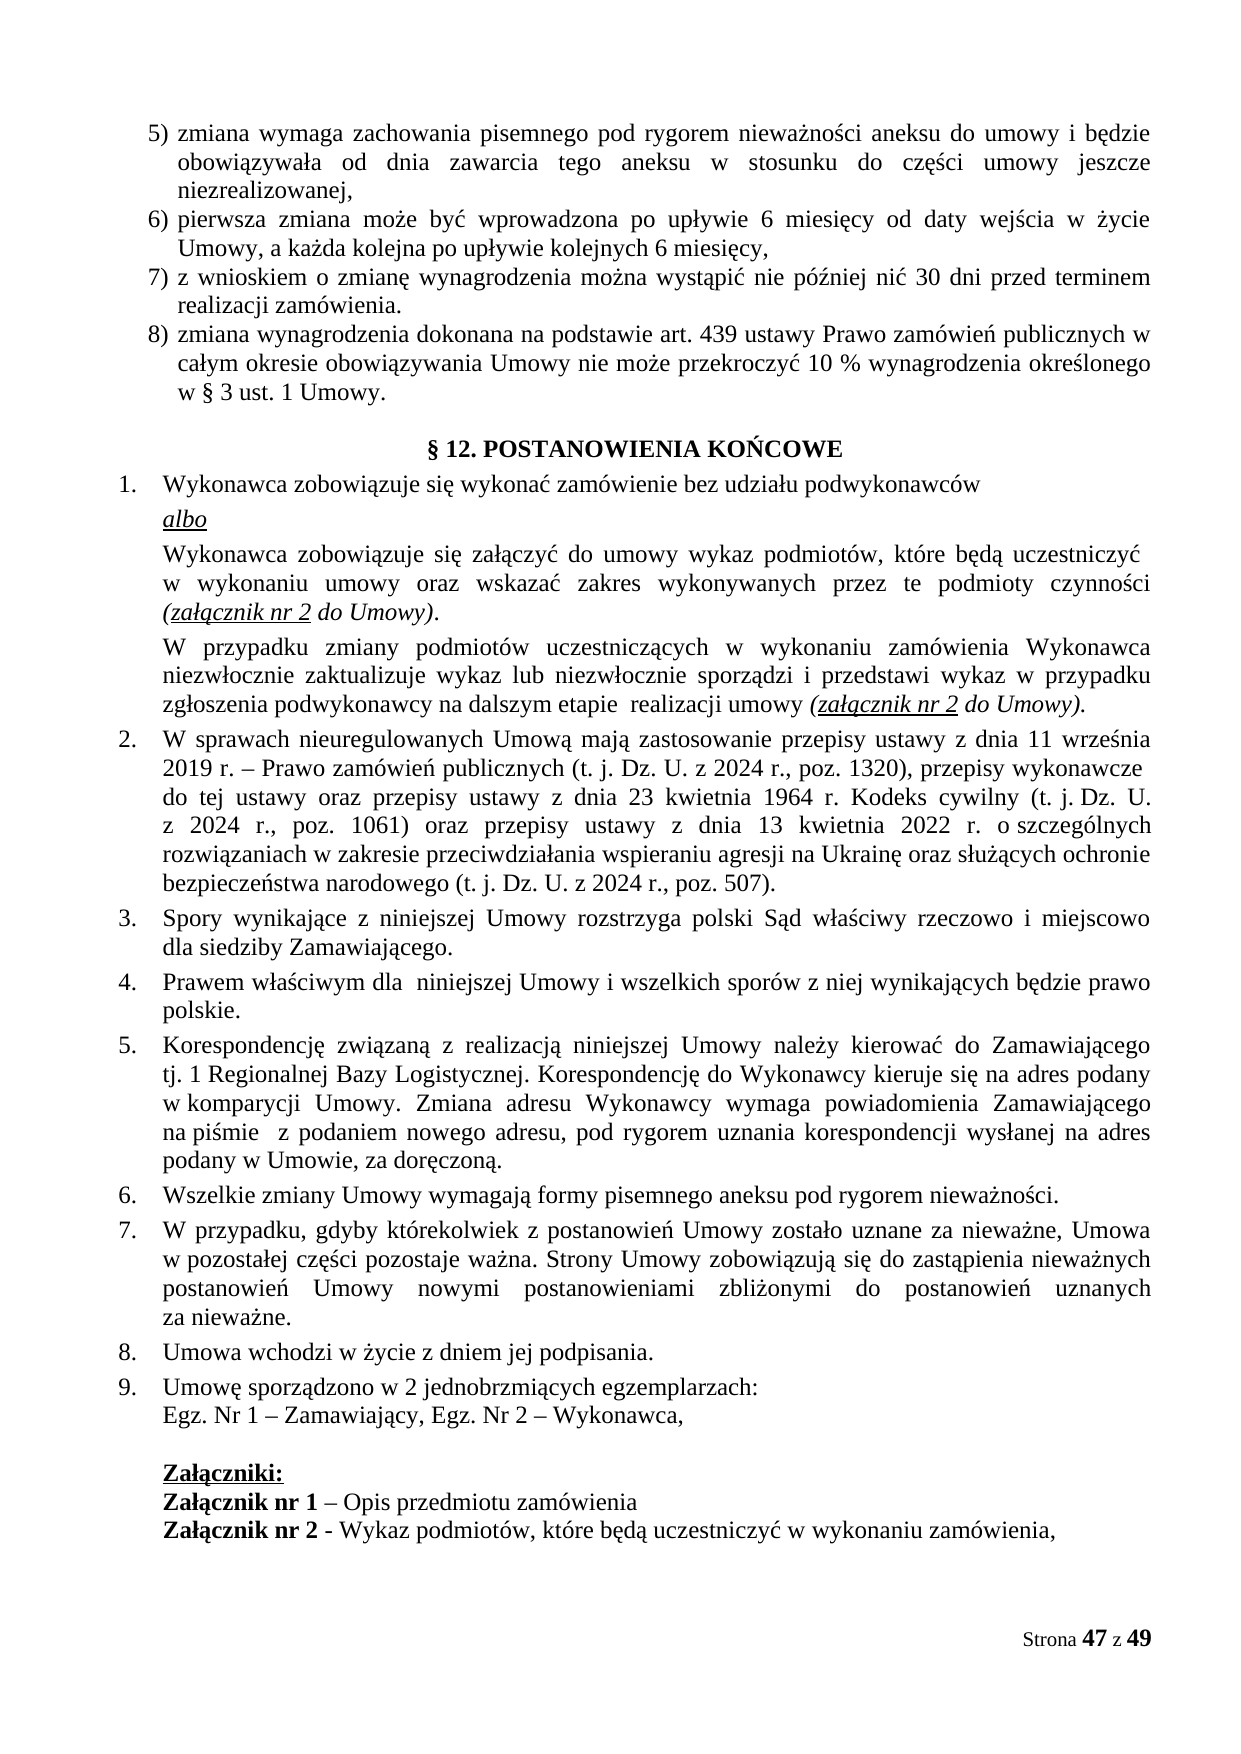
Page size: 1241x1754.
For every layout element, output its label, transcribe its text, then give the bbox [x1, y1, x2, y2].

text Załączniki: [162, 1458, 1152, 1487]
list Spory wynikające z niniejszej Umowy rozstrzyga polski Sąd właściwy rzeczowo i miejscowo dla siedziby Zamawiającego. [118, 903, 1152, 961]
list W przypadku, gdyby którekolwiek z postanowień Umowy zostało uznane za nieważne, Umowa w pozostałej części pozostaje ważna. Strony Umowy zobowiązują się do zastąpienia nieważnych postanowień Umowy nowymi postanowieniami zbliżonymi do postanowień uznanych za nieważne. [118, 1216, 1152, 1331]
list Wszelkie zmiany Umowy wymagają formy pisemnego aneksu pod rygorem nieważności. [118, 1181, 1152, 1209]
text Egz. Nr 1 – Zamawiający, Egz. Nr 2 – Wykonawca, [162, 1401, 1152, 1429]
text Wykonawca zobowiązuje się załączyć do umowy wykaz podmiotów, które będą uczestniczyć w wykonaniu umowy oraz wskazać zakres wykonywanych przez te podmioty czynności (załącznik nr 2 do Umowy). [162, 539, 1152, 626]
list W sprawach nieuregulowanych Umową mają zastosowanie przepisy ustawy z dnia 11 września 2019 r. – Prawo zamówień publicznych (t. j. Dz. U. z 2024 r., poz. 1320), przepisy wykonawcze do tej ustawy oraz przepisy ustawy z dnia 23 kwietnia 1964 r. Kodeks cywilny (t. j. Dz. U. z 2024 r., poz. 1061) oraz przepisy ustawy z dnia 13 kwietnia 2022 r. o szczególnych rozwiązaniach w zakresie przeciwdziałania wspieraniu agresji na Ukrainę oraz służących ochronie bezpieczeństwa narodowego (t. j. Dz. U. z 2024 r., poz. 507). [118, 724, 1152, 897]
list pierwsza zmiana może być wprowadzona po upływie 6 miesięcy od daty wejścia w życie Umowy, a każda kolejna po upływie kolejnych 6 miesięcy, [148, 204, 1152, 262]
list z wnioskiem o zmianę wynagrodzenia można wystąpić nie później nić 30 dni przed terminem realizacji zamówienia. [148, 262, 1152, 319]
list zmiana wynagrodzenia dokonana na podstawie art. 439 ustawy Prawo zamówień publicznych w całym okresie obowiązywania Umowy nie może przekroczyć 10 % wynagrodzenia określonego w § 3 ust. 1 Umowy. [148, 319, 1152, 406]
text W przypadku zmiany podmiotów uczestniczących w wykonaniu zamówienia Wykonawca niezwłocznie zaktualizuje wykaz lub niezwłocznie sporządzi i przedstawi wykaz w przypadku zgłoszenia podwykonawcy na dalszym etapie realizacji umowy (załącznik nr 2 do Umowy). [162, 632, 1152, 718]
text Załącznik nr 2 - Wykaz podmiotów, które będą uczestniczyć w wykonaniu zamówienia, [162, 1516, 1152, 1544]
list Prawem właściwym dla niniejszej Umowy i wszelkich sporów z niej wynikających będzie prawo polskie. [118, 967, 1152, 1024]
list Wykonawca zobowiązuje się wykonać zamówienie bez udziału podwykonawców [118, 469, 1152, 498]
list zmiana wymaga zachowania pisemnego pod rygorem nieważności aneksu do umowy i będzie obowiązywała od dnia zawarcia tego aneksu w stosunku do części umowy jeszcze niezrealizowanej, [148, 118, 1152, 204]
list Umowę sporządzono w 2 jednobrzmiących egzemplarzach: [118, 1372, 1152, 1401]
list Korespondencję związaną z realizacją niniejszej Umowy należy kierować do Zamawiającego tj. 1 Regionalnej Bazy Logistycznej. Korespondencję do Wykonawcy kieruje się na adres podany w komparycji Umowy. Zmiana adresu Wykonawcy wymaga powiadomienia Zamawiającego na piśmie z podaniem nowego adresu, pod rygorem uznania korespondencji wysłanej na adres podany w Umowie, za doręczoną. [118, 1031, 1152, 1174]
text § 12. POSTANOWIENIA KOŃCOWE [118, 434, 1152, 463]
text albo [162, 504, 1152, 533]
list Umowa wchodzi w życie z dniem jej podpisania. [118, 1337, 1152, 1366]
text Załącznik nr 1 – Opis przedmiotu zamówienia [162, 1487, 1152, 1516]
